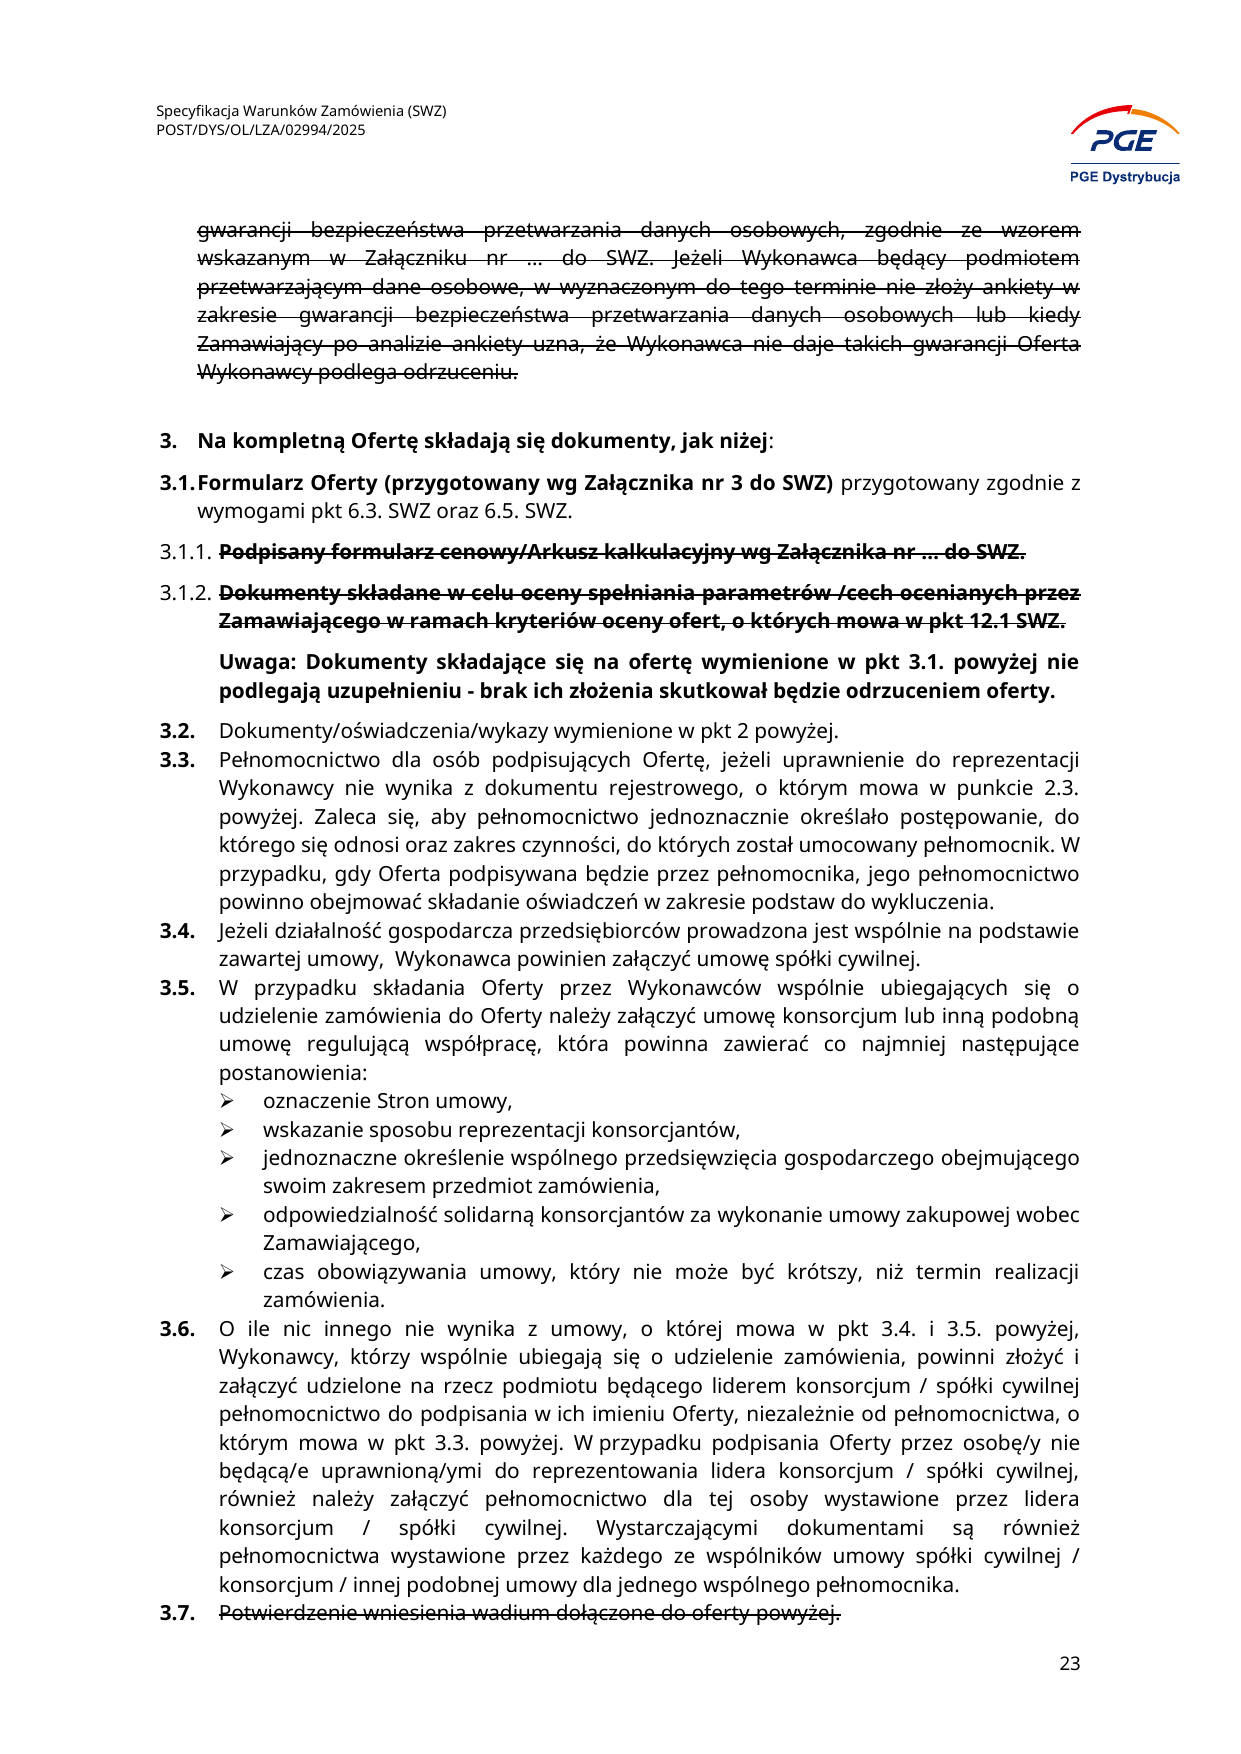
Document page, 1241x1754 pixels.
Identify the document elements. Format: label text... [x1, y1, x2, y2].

list odpowiedzialność solidarną konsorcjantów za wykonanie umowy zakupowej wobec Zamawiającego, [218, 1200, 1081, 1257]
list Na kompletną Ofertę składają się dokumenty, jak niżej: [159, 427, 1081, 455]
list oznaczenie Stron umowy, [218, 1086, 1081, 1115]
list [159, 215, 1081, 386]
list czas obowiązywania umowy, który nie może być krótszy, niż termin realizacji zamówienia. [218, 1257, 1081, 1314]
list Pełnomocnictwo dla osób podpisujących Ofertę, jeżeli uprawnienie do reprezentacji Wykonawcy nie wynika z dokumentu rejestrowego, o którym mowa w punkcie 2.3. powyżej. Zaleca się, aby pełnomocnictwo jednoznacznie określało postępowanie, do którego się odnosi oraz zakres czynności, do których został umocowany pełnomocnik. W przypadku, gdy Oferta podpisywana będzie przez pełnomocnika, jego pełnomocnictwo powinno obejmować składanie oświadczeń w zakresie podstaw do wykluczenia. [159, 745, 1081, 916]
list jednoznaczne określenie wspólnego przedsięwzięcia gospodarczego obejmującego swoim zakresem przedmiot zamówienia, [218, 1143, 1081, 1200]
list O ile nic innego nie wynika z umowy, o której mowa w pkt 3.4. i 3.5. powyżej, Wykonawcy, którzy wspólnie ubiegają się o udzielenie zamówienia, powinni złożyć i załączyć udzielone na rzecz podmiotu będącego liderem konsorcjum / spółki cywilnej pełnomocnictwo do podpisania w ich imieniu Oferty, niezależnie od pełnomocnictwa, o którym mowa w pkt 3.3. powyżej. W przypadku podpisania Oferty przez osobę/y nie będącą/e uprawnioną/ymi do reprezentowania lidera konsorcjum / spółki cywilnej, również należy załączyć pełnomocnictwo dla tej osoby wystawione przez lidera konsorcjum / spółki cywilnej. Wystarczającymi dokumentami są również pełnomocnictwa wystawione przez każdego ze wspólników umowy spółki cywilnej / konsorcjum / innej podobnej umowy dla jednego wspólnego pełnomocnika. [159, 1314, 1081, 1598]
list Podpisany formularz cenowy/Arkusz kalkulacyjny wg Załącznika nr … do SWZ. [159, 537, 1081, 565]
list Dokumenty/oświadczenia/wykazy wymienione w pkt 2 powyżej. [159, 717, 1081, 745]
list Jeżeli działalność gospodarcza przedsiębiorców prowadzona jest wspólnie na podstawie zawartej umowy, Wykonawca powinien załączyć umowę spółki cywilnej. [159, 916, 1081, 973]
list wskazanie sposobu reprezentacji konsorcjantów, [218, 1115, 1081, 1143]
list Potwierdzenie wniesienia wadium dołączone do oferty powyżej. [159, 1598, 1081, 1627]
list Dokumenty składane w celu oceny spełniania parametrów /cech ocenianych przez Zamawiającego w ramach kryteriów oceny ofert, o których mowa w pkt 12.1 SWZ. [159, 578, 1081, 635]
text Uwaga: Dokumenty składające się na ofertę wymienione w pkt 3.1. powyżej nie podlegają uzupełnieniu - brak ich złożenia skutkował będzie odrzuceniem oferty. [218, 647, 1081, 704]
list Formularz Oferty (przygotowany wg Załącznika nr 3 do SWZ) przygotowany zgodnie z wymogami pkt 6.3. SWZ oraz 6.5. SWZ. [159, 468, 1081, 524]
list W przypadku składania Oferty przez Wykonawców wspólnie ubiegających się o udzielenie zamówienia do Oferty należy załączyć umowę konsorcjum lub inną podobną umowę regulującą współpracę, która powinna zawierać co najmniej następujące postanowienia: [159, 973, 1081, 1086]
